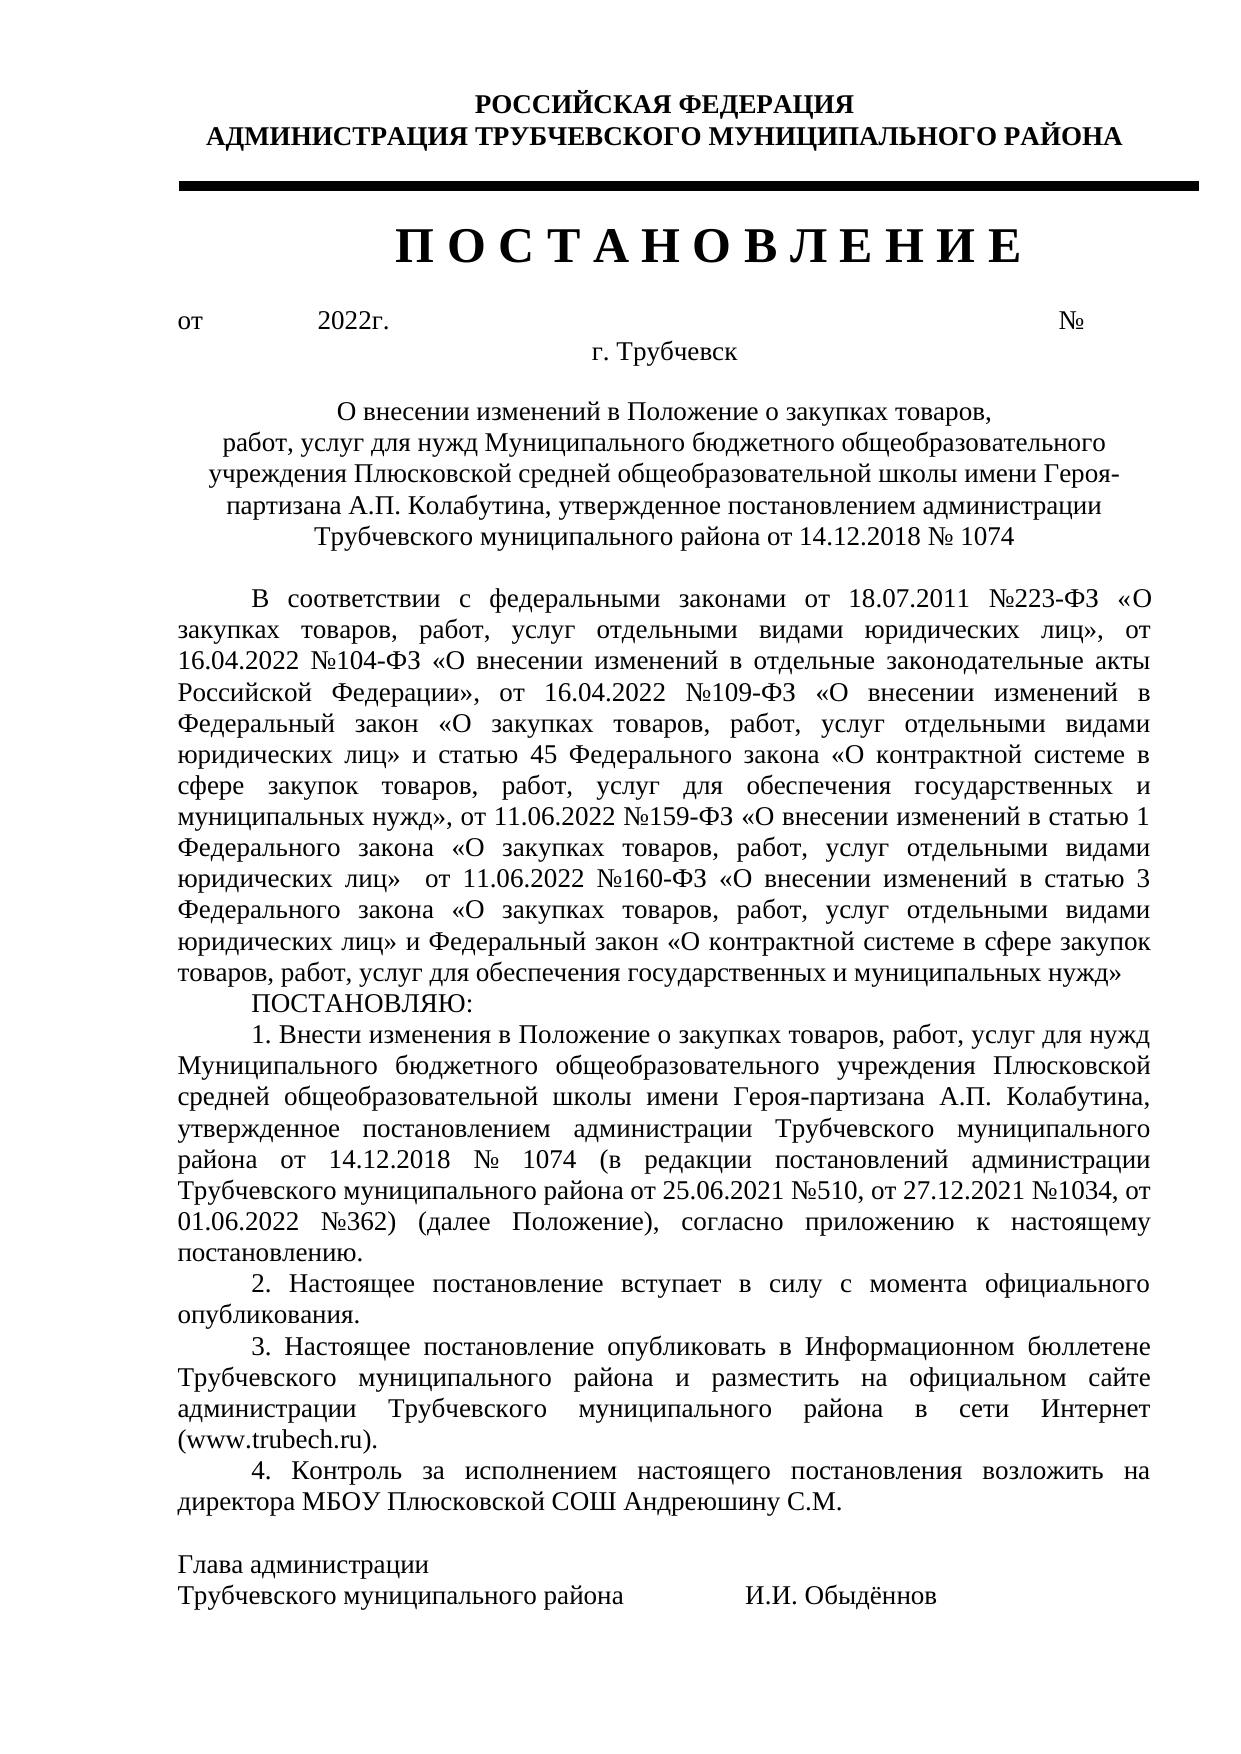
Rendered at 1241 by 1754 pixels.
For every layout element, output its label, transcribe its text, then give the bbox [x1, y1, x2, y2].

text 4. Контроль за исполнением настоящего постановления возложить на директора МБОУ Плюсковской СОШ Андреюшину С.М. [177, 1454, 1152, 1517]
text г. Трубчевск [177, 335, 1152, 367]
text работ, услуг для нужд Муниципального бюджетного общеобразовательного учреждения Плюсковской средней общеобразовательной школы имени Героя-партизана А.П. Колабутина, утвержденное постановлением администрации Трубчевского муниципального района от 14.12.2018 № 1074 [177, 426, 1152, 551]
subtitle РОССИЙСКАЯ ФЕДЕРАЦИЯ [177, 89, 1152, 120]
text В соответствии с федеральными законами от 18.07.2011 №223-ФЗ «О закупках товаров, работ, услуг отдельными видами юридических лиц», от 16.04.2022 №104-ФЗ «О внесении изменений в отдельные законодательные акты Российской Федерации», от 16.04.2022 №109-ФЗ «О внесении изменений в Федеральный закон «О закупках товаров, работ, услуг отдельными видами юридических лиц» и статью 45 Федерального закона «О контрактной системе в сфере закупок товаров, работ, услуг для обеспечения государственных и муниципальных нужд», от 11.06.2022 №159-ФЗ «О внесении изменений в статью 1 Федерального закона «О закупках товаров, работ, услуг отдельными видами юридических лиц» от 11.06.2022 №160-ФЗ «О внесении изменений в статью 3 Федерального закона «О закупках товаров, работ, услуг отдельными видами юридических лиц» и Федеральный закон «О контрактной системе в сфере закупок товаров, работ, услуг для обеспечения государственных и муниципальных нужд» [177, 582, 1152, 987]
text АДМИНИСТРАЦИЯ ТРУБЧЕВСКОГО МУНИЦИПАЛЬНОГО РАЙОНА [177, 120, 1152, 151]
text 1. Внести изменения в Положение о закупках товаров, работ, услуг для нужд Муниципального бюджетного общеобразовательного учреждения Плюсковской средней общеобразовательной школы имени Героя-партизана А.П. Колабутина, утвержденное постановлением администрации Трубчевского муниципального района от 14.12.2018 № 1074 (в редакции постановлений администрации Трубчевского муниципального района от 25.06.2021 №510, от 27.12.2021 №1034, от 01.06.2022 №362) (далее Положение), согласно приложению к настоящему постановлению. [177, 1018, 1152, 1267]
text 2. Настоящее постановление вступает в силу с момента официального опубликования. [177, 1267, 1152, 1330]
text ПОСТАНОВЛЯЮ: [177, 987, 1152, 1018]
text О внесении изменений в Положение о закупках товаров, [177, 395, 1152, 426]
text П О С Т А Н О В Л Е Н И Е [177, 216, 1152, 273]
text от 2022г. № [177, 304, 1152, 335]
text Глава администрации [177, 1548, 1152, 1579]
text Трубчевского муниципального района И.И. Обыдённов [177, 1579, 1152, 1610]
text 3. Настоящее постановление опубликовать в Информационном бюллетене Трубчевского муниципального района и разместить на официальном сайте администрации Трубчевского муниципального района в сети Интернет (www.trubech.ru). [177, 1330, 1152, 1454]
